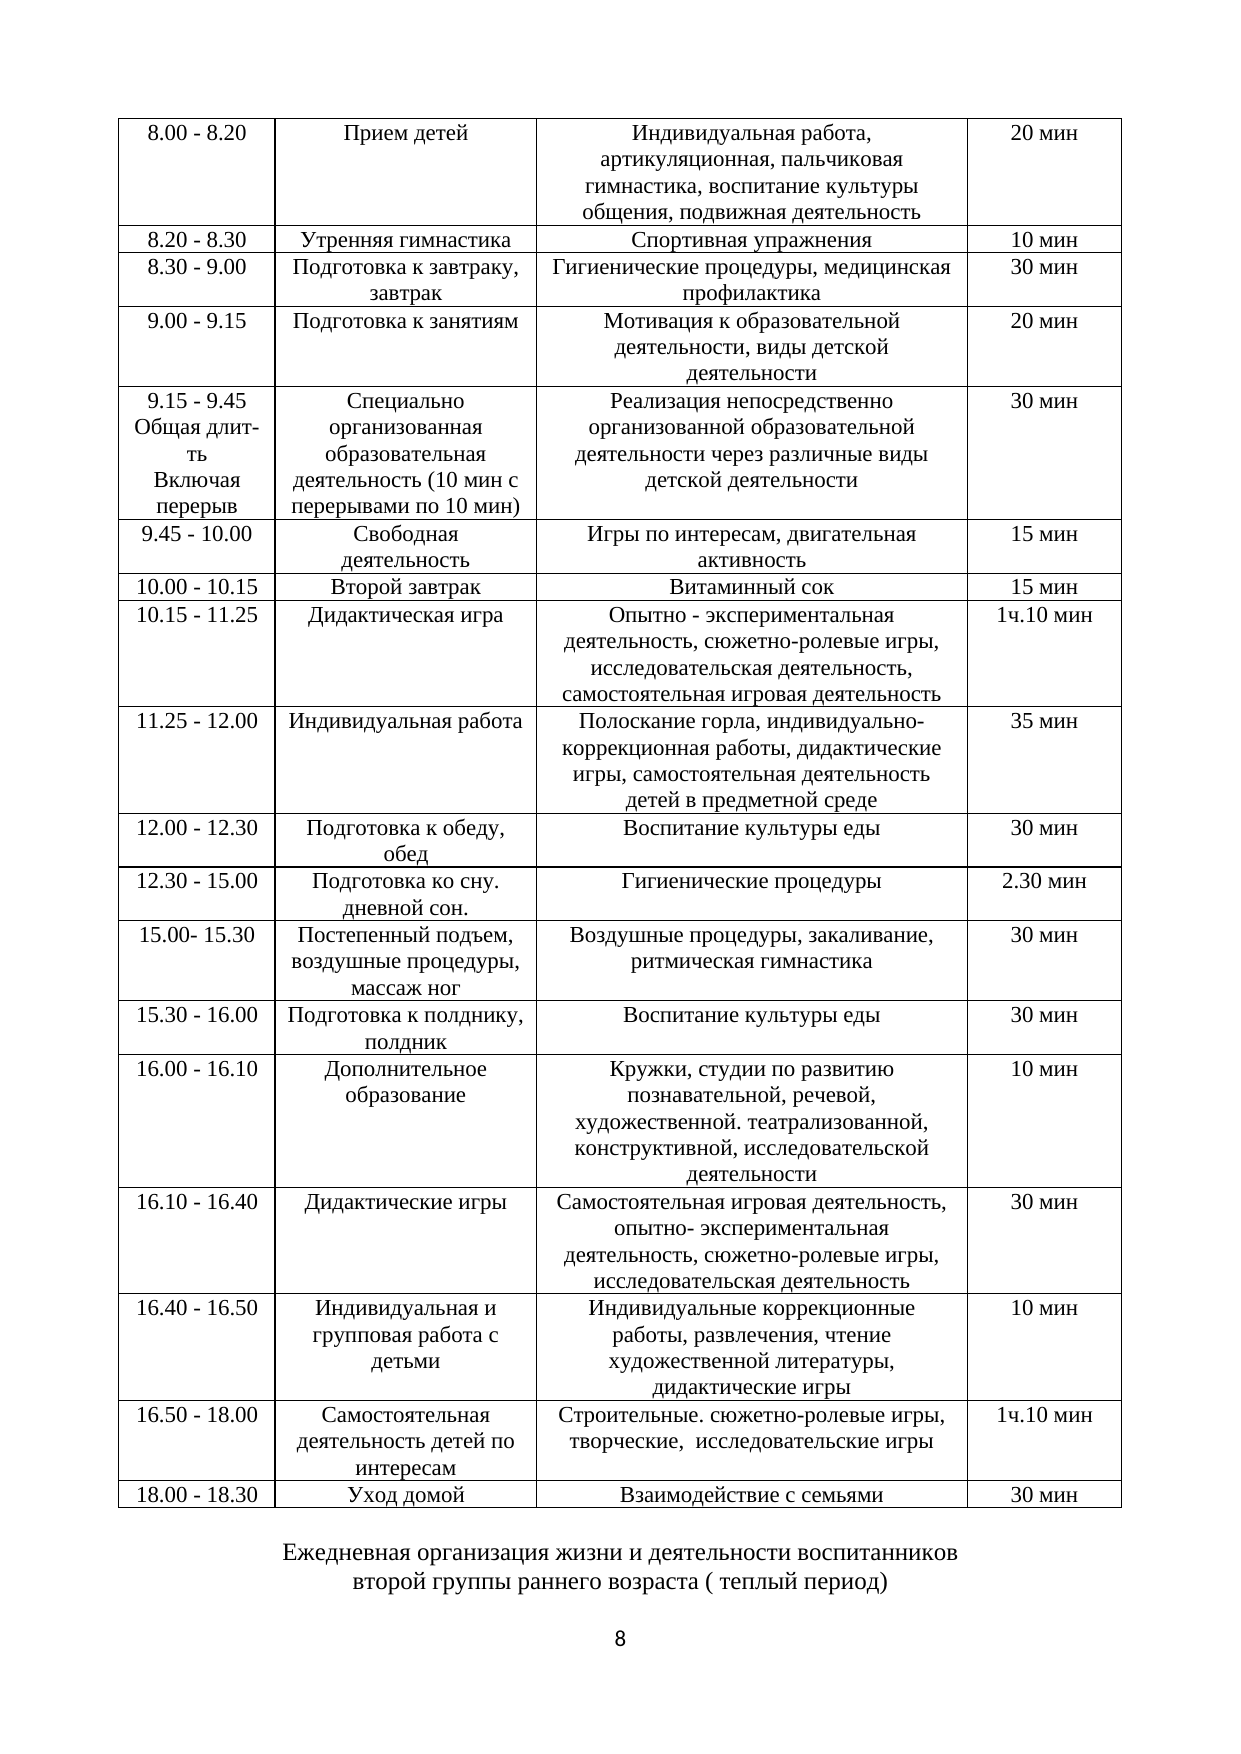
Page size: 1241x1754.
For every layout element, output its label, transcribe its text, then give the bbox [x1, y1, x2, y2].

table_cell Самостоятельная игровая деятельность, опытно- экспериментальная деятельность, сюжетно-ролевые игры, исследовательская деятельность [537, 1188, 967, 1293]
table_cell Взаимодействие с семьями [537, 1481, 967, 1507]
table_cell 10 мин [968, 1294, 1121, 1400]
table_cell Гигиенические процедуры [537, 868, 967, 920]
table_cell Подготовка к занятиям [276, 307, 536, 386]
table_cell 8.00 - 8.20 [119, 119, 274, 224]
table_cell 12.00 - 12.30 [119, 814, 274, 866]
table_cell 16.00 - 16.10 [119, 1055, 274, 1187]
table_cell 10 мин [968, 226, 1121, 252]
table_cell Гигиенические процедуры, медицинская профилактика [537, 253, 967, 306]
table_cell Подготовка к обеду, обед [276, 814, 536, 866]
table_cell 8.20 - 8.30 [119, 226, 274, 252]
table_cell Полоскание горла, индивидуально-коррекционная работы, дидактические игры, самостоятельная деятельность детей в предметной среде [537, 707, 967, 813]
table_cell Строительные. сюжетно-ролевые игры, творческие, исследовательские игры [537, 1401, 967, 1480]
table_cell Индивидуальная и групповая работа с детьми [276, 1294, 536, 1400]
table_cell Постепенный подъем, воздушные процедуры, массаж ног [276, 921, 536, 1000]
table_cell 15 мин [968, 520, 1121, 572]
table_cell Воздушные процедуры, закаливание, ритмическая гимнастика [537, 921, 967, 1000]
table_cell Игры по интересам, двигательная активность [537, 520, 967, 572]
text второй группы раннего возраста ( теплый период) [118, 1566, 1122, 1594]
table_cell Опытно - экспериментальная деятельность, сюжетно-ролевые игры, исследовательская деятельность, самостоятельная игровая деятельность [537, 601, 967, 706]
table_cell Дополнительное образование [276, 1055, 536, 1187]
table_cell 9.45 - 10.00 [119, 520, 274, 572]
table_cell Второй завтрак [276, 574, 536, 600]
table_cell Специально организованная образовательная деятельность (10 мин с перерывами по 10 мин) [276, 387, 536, 519]
table_cell Индивидуальная работа [276, 707, 536, 813]
table_cell Кружки, студии по развитию познавательной, речевой, художественной. театрализованной, конструктивной, исследовательской деятельности [537, 1055, 967, 1187]
table_cell 10.15 - 11.25 [119, 601, 274, 706]
table_cell 1ч.10 мин [968, 601, 1121, 706]
table_cell Подготовка к завтраку, завтрак [276, 253, 536, 306]
table_cell 15 мин [968, 574, 1121, 600]
table_cell 11.25 - 12.00 [119, 707, 274, 813]
table_cell Подготовка к полднику, полдник [276, 1001, 536, 1054]
table_cell Свободная деятельность [276, 520, 536, 572]
table_cell 15.30 - 16.00 [119, 1001, 274, 1054]
table_cell 16.40 - 16.50 [119, 1294, 274, 1400]
table_cell 10 мин [968, 1055, 1121, 1187]
table_cell 2.30 мин [968, 868, 1121, 920]
table_cell 30 мин [968, 387, 1121, 519]
table_cell Спортивная упражнения [537, 226, 967, 252]
text Ежедневная организация жизни и деятельности воспитанников [118, 1537, 1122, 1566]
table_cell 1ч.10 мин [968, 1401, 1121, 1480]
table_cell Мотивация к образовательной деятельности, виды детской деятельности [537, 307, 967, 386]
table_cell 30 мин [968, 1188, 1121, 1293]
table_cell Дидактическая игра [276, 601, 536, 706]
table_cell Индивидуальные коррекционные работы, развлечения, чтение художественной литературы, дидактические игры [537, 1294, 967, 1400]
table_cell 30 мин [968, 253, 1121, 306]
table_cell 35 мин [968, 707, 1121, 813]
table_cell 16.10 - 16.40 [119, 1188, 274, 1293]
table_cell 15.00- 15.30 [119, 921, 274, 1000]
table_cell 16.50 - 18.00 [119, 1401, 274, 1480]
table_cell 18.00 - 18.30 [119, 1481, 274, 1507]
table_cell Воспитание культуры еды [537, 814, 967, 866]
table_cell Витаминный сок [537, 574, 967, 600]
table_cell Уход домой [276, 1481, 536, 1507]
table_cell 30 мин [968, 1481, 1121, 1507]
table_cell Воспитание культуры еды [537, 1001, 967, 1054]
table_cell Дидактические игры [276, 1188, 536, 1293]
table_cell 20 мин [968, 119, 1121, 224]
table_cell 20 мин [968, 307, 1121, 386]
table_cell 10.00 - 10.15 [119, 574, 274, 600]
table_cell Индивидуальная работа, артикуляционная, пальчиковая гимнастика, воспитание культуры общения, подвижная деятельность [537, 119, 967, 224]
table_cell Самостоятельная деятельность детей по интересам [276, 1401, 536, 1480]
table_cell Прием детей [276, 119, 536, 224]
table_cell Утренняя гимнастика [276, 226, 536, 252]
table_cell 9.00 - 9.15 [119, 307, 274, 386]
table_cell 30 мин [968, 1001, 1121, 1054]
table_cell 9.15 - 9.45 Общая длит-ть Включая перерыв [119, 387, 274, 519]
table_cell 30 мин [968, 921, 1121, 1000]
table_cell Реализация непосредственно организованной образовательной деятельности через различные виды детской деятельности [537, 387, 967, 519]
table_cell 8.30 - 9.00 [119, 253, 274, 306]
table_cell 30 мин [968, 814, 1121, 866]
table_cell Подготовка ко сну. дневной сон. [276, 868, 536, 920]
table_cell 12.30 - 15.00 [119, 868, 274, 920]
